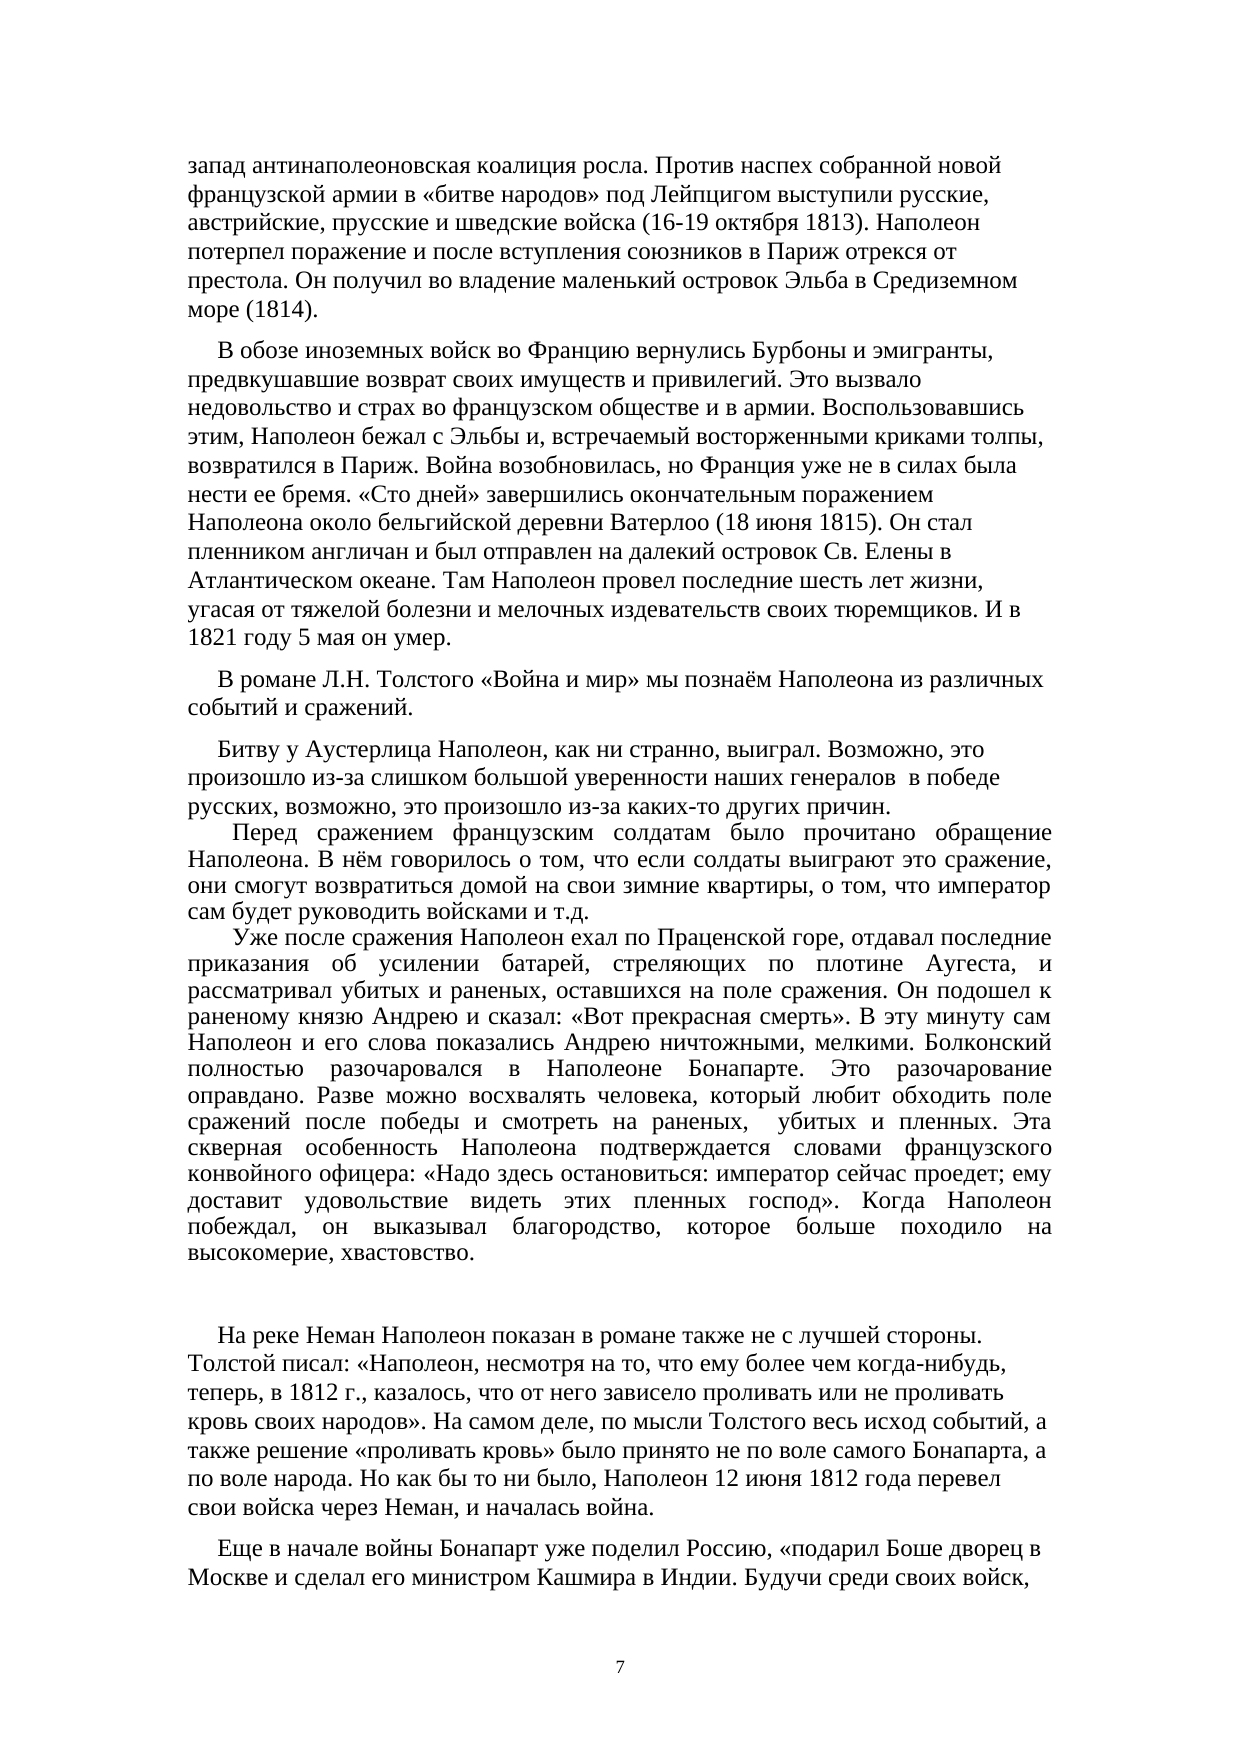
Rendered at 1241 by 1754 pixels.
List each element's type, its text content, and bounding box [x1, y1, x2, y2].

text Битву у Аустерлица Наполеон, как ни странно, выиграл. Возможно, это произошло из-за слишком большой уверенности наших генералов в победе русских, возможно, это произошло из-за каких-то других причин. [187, 734, 1053, 820]
text Уже после сражения Наполеон ехал по Праценской горе, отдавал последние приказания об усилении батарей, стреляющих по плотине Аугеста, и рассматривал убитых и раненых, оставшихся на поле сражения. Он подошел к раненому князю Андрею и сказал: «Вот прекрасная смерть». В эту минуту сам Наполеон и его слова показались Андрею ничтожными, мелкими. Болконский полностью разочаровался в Наполеоне Бонапарте. Это разочарование оправдано. Разве можно восхвалять человека, который любит обходить поле сражений после победы и смотреть на раненых, убитых и пленных. Эта скверная особенность Наполеона подтверждается словами французского конвойного офицера: «Надо здесь остановиться: император сейчас проедет; ему доставит удовольствие видеть этих пленных господ». Когда Наполеон побеждал, он выказывал благородство, которое больше походило на высокомерие, хвастовство. [187, 925, 1053, 1266]
text В обозе иноземных войск во Францию вернулись Бурбоны и эмигранты, предвкушавшие возврат своих имуществ и привилегий. Это вызвало недовольство и страх во французском обществе и в армии. Воспользовавшись этим, Наполеон бежал с Эльбы и, встречаемый восторженными криками толпы, возвратился в Париж. Война возобновилась, но Франция уже не в силах была нести ее бремя. «Сто дней» завершились окончательным поражением Наполеона около бельгийской деревни Ватерлоо (18 июня 1815). Он стал пленником англичан и был отправлен на далекий островок Св. Елены в Атлантическом океане. Там Наполеон провел последние шесть лет жизни, угасая от тяжелой болезни и мелочных издевательств своих тюремщиков. И в 1821 году 5 мая он умер. [187, 335, 1053, 651]
text В романе Л.Н. Толстого «Война и мир» мы познаём Наполеона из различных событий и сражений. [187, 664, 1053, 721]
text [187, 150, 1053, 322]
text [187, 1533, 1053, 1591]
text На реке Неман Наполеон показан в романе также не с лучшей стороны. Толстой писал: «Наполеон, несмотря на то, что ему более чем когда-нибудь, теперь, в 1812 г., казалось, что от него зависело проливать или не проливать кровь своих народов». На самом деле, по мысли Толстого весь исход событий, а также решение «проливать кровь» было принято не по воле самого Бонапарта, а по воле народа. Но как бы то ни было, Наполеон 12 июня 1812 года перевел свои войска через Неман, и началась война. [187, 1320, 1053, 1521]
text Перед сражением французским солдатам было прочитано обращение Наполеона. В нём говорилось о том, что если солдаты выиграют это сражение, они смогут возвратиться домой на свои зимние квартиры, о том, что император сам будет руководить войсками и т.д. [187, 820, 1053, 925]
